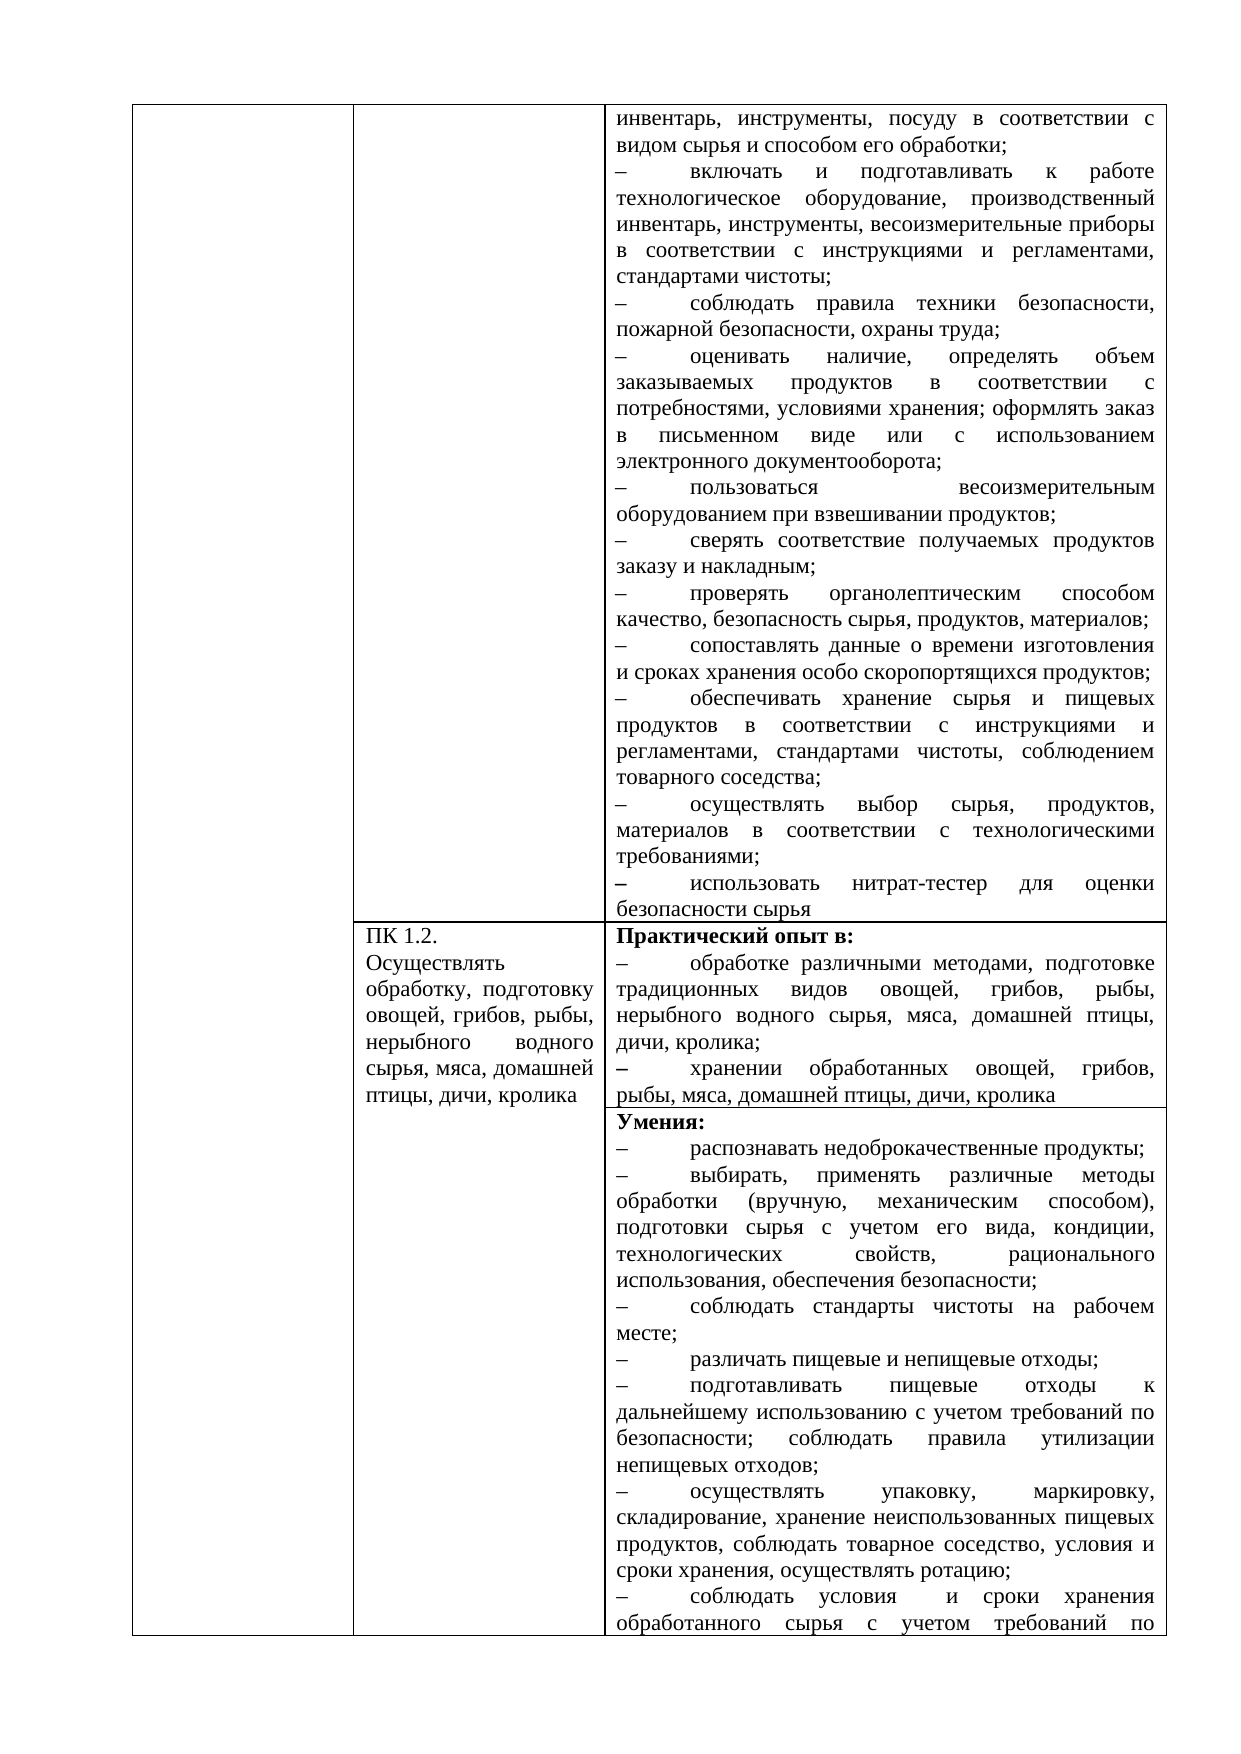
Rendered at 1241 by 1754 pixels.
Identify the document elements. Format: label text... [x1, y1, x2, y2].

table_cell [606, 105, 1166, 921]
table_cell ПК 1.2. Осуществлять обработку, подготовку овощей, грибов, рыбы, нерыбного водного сырья, мяса, домашней птицы, дичи, кролика [354, 923, 604, 1635]
table_cell Практический опыт в: обработке различными методами, подготовке традиционных видов овощей, грибов, рыбы, нерыбного водного сырья, мяса, домашней птицы, дичи, кролика; хранении обработанных овощей, грибов, рыбы, мяса, домашней птицы, дичи, кролика [606, 923, 1166, 1107]
